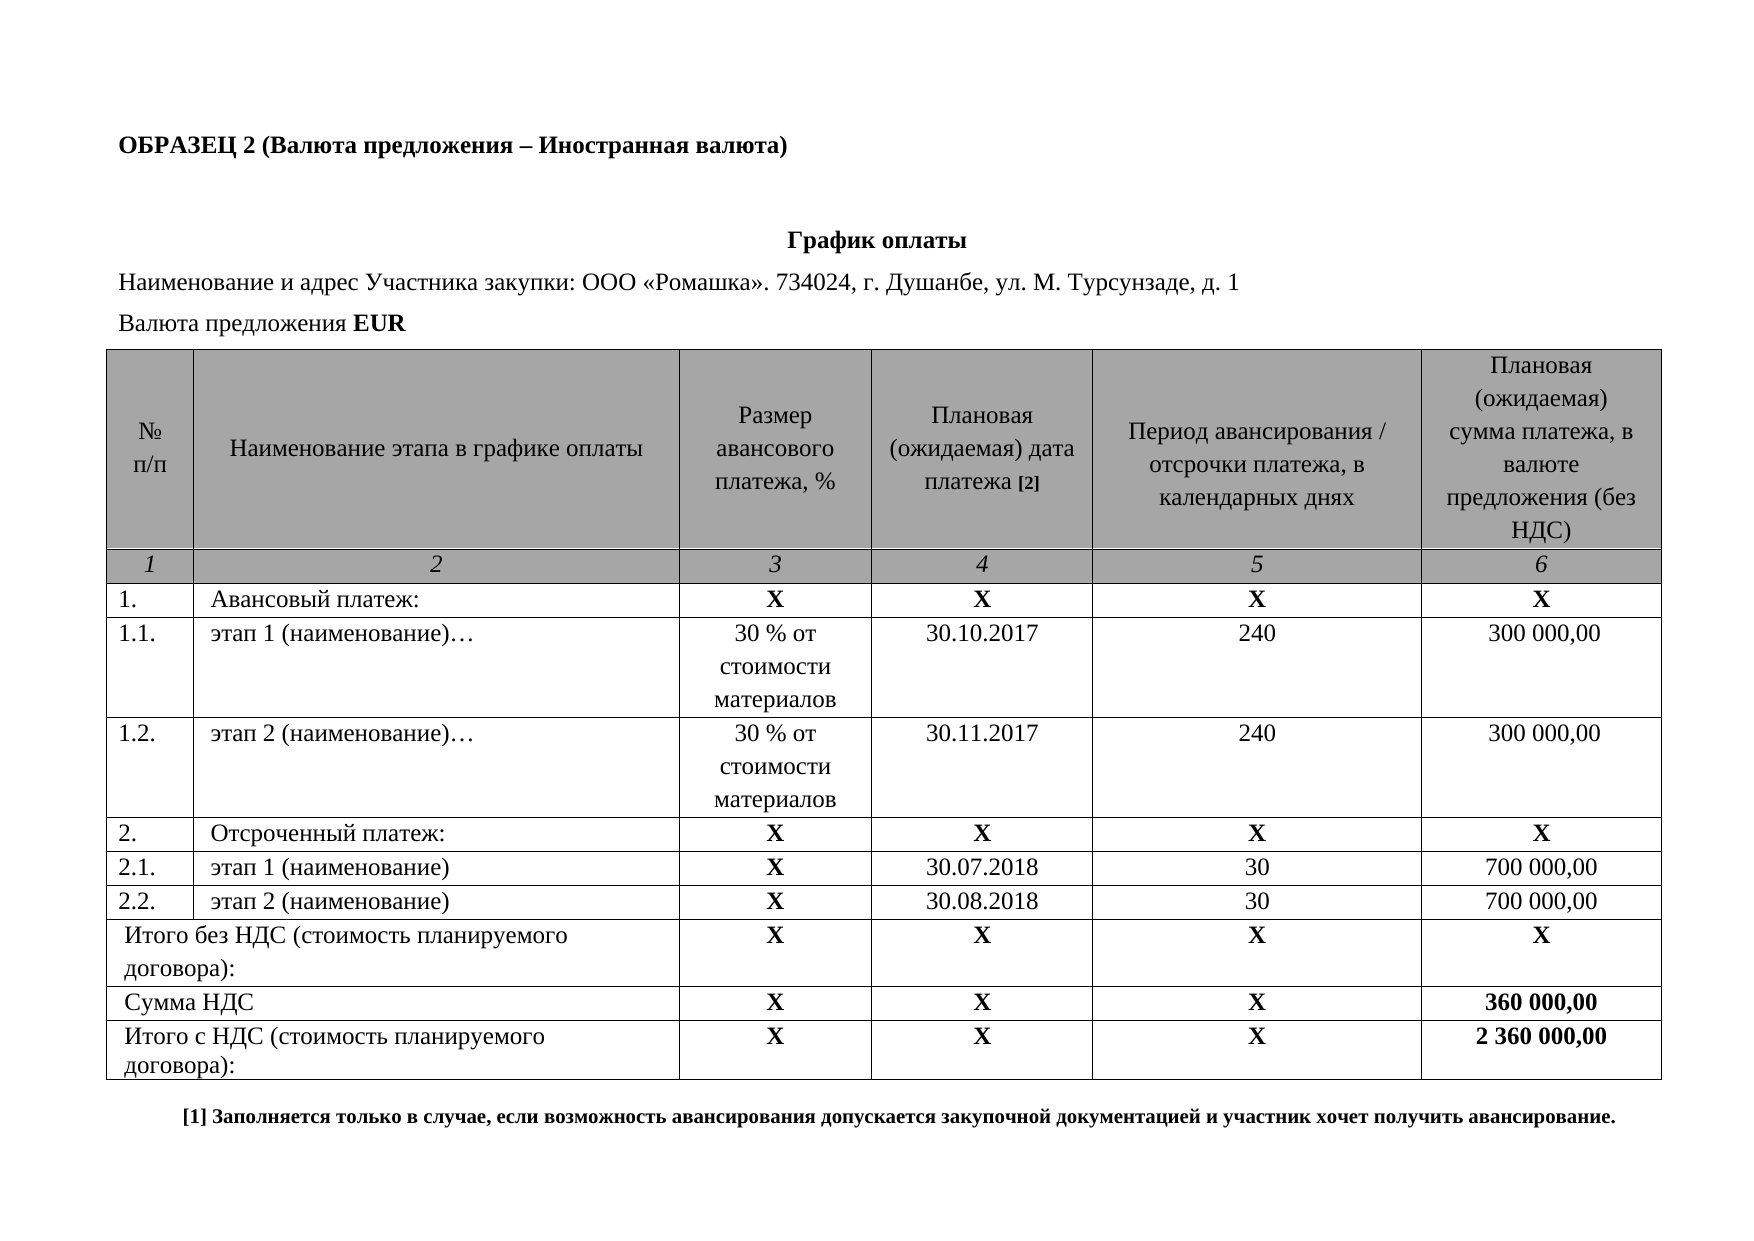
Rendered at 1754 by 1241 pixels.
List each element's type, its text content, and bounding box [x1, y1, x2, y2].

table_cell 1. [107, 584, 193, 617]
table_cell X [1093, 584, 1421, 617]
table_cell X [1093, 818, 1421, 851]
table_cell X [680, 852, 871, 885]
table_header Размер авансового платежа, % [680, 350, 871, 548]
table_cell Сумма НДС [107, 987, 679, 1020]
table_cell X [872, 1021, 1092, 1079]
table_cell этап 1 (наименование) [194, 852, 679, 885]
table_cell этап 2 (наименование)… [194, 718, 679, 817]
table_cell 1.1. [107, 618, 193, 717]
table_cell Итого с НДС (стоимость планируемого договора): [107, 1021, 679, 1079]
table_cell 30 [1093, 886, 1421, 919]
table_cell X [1093, 1021, 1421, 1079]
table_cell Авансовый платеж: [194, 584, 679, 617]
table_cell X [680, 886, 871, 919]
table_cell 700 000,00 [1422, 852, 1661, 885]
table_cell 30.08.2018 [872, 886, 1092, 919]
table_header № п/п [107, 350, 193, 548]
table_cell этап 1 (наименование)… [194, 618, 679, 717]
table_cell 6 [1422, 550, 1661, 583]
table_cell 240 [1093, 618, 1421, 717]
table_header Плановая (ожидаемая) сумма платежа, в валюте предложения (без НДС) [1422, 350, 1661, 548]
table_cell X [1093, 920, 1421, 986]
table_cell Итого без НДС (стоимость планируемого договора): [107, 920, 679, 986]
table_cell 700 000,00 [1422, 886, 1661, 919]
table_cell 300 000,00 [1422, 718, 1661, 817]
table_cell 30 [1093, 852, 1421, 885]
table_cell Отсроченный платеж: [194, 818, 679, 851]
table_cell 30.11.2017 [872, 718, 1092, 817]
text Наименование и адрес Участника закупки: ООО «Ромашка». 734024, г. Душанбе, ул. М. Турсунзаде, д. 1 [118, 267, 1636, 296]
table_cell X [1422, 818, 1661, 851]
table_cell 1 [107, 550, 193, 583]
table_cell 2 [194, 550, 679, 583]
table_cell X [1422, 920, 1661, 986]
table_cell X [680, 987, 871, 1020]
table_cell X [872, 920, 1092, 986]
table_cell 2 360 000,00 [1422, 1021, 1661, 1079]
table_cell X [680, 584, 871, 617]
table_cell X [680, 818, 871, 851]
table_cell 1.2. [107, 718, 193, 817]
table_cell 5 [1093, 550, 1421, 583]
table_cell X [1093, 987, 1421, 1020]
table_cell 300 000,00 [1422, 618, 1661, 717]
table_cell 30.10.2017 [872, 618, 1092, 717]
table_header Наименование этапа в графике оплаты [194, 350, 679, 548]
table_cell 30.07.2018 [872, 852, 1092, 885]
table_cell X [1422, 584, 1661, 617]
text Валюта предложения EUR [118, 308, 1636, 337]
table_header Плановая (ожидаемая) дата платежа [2] [872, 350, 1092, 548]
table_cell 2. [107, 818, 193, 851]
table_cell этап 2 (наименование) [194, 886, 679, 919]
table_cell 2.2. [107, 886, 193, 919]
table_cell 30 % от стоимости материалов [680, 618, 871, 717]
table_cell X [872, 987, 1092, 1020]
table_cell 360 000,00 [1422, 987, 1661, 1020]
text График оплаты [118, 226, 1636, 254]
text [1] Заполняется только в случае, если возможность авансирования допускается закупочной документацией и участник хочет получить авансирование. [118, 1104, 1636, 1128]
table_cell X [680, 1021, 871, 1079]
table_cell 30 % от стоимости материалов [680, 718, 871, 817]
table_cell 2.1. [107, 852, 193, 885]
table_cell 4 [872, 550, 1092, 583]
table_cell X [680, 920, 871, 986]
table_header Период авансирования / отсрочки платежа, в календарных днях [1093, 350, 1421, 548]
text ОБРАЗЕЦ 2 (Валюта предложения – Иностранная валюта) [118, 131, 1636, 159]
table_cell 3 [680, 550, 871, 583]
table_cell X [872, 584, 1092, 617]
table_cell X [872, 818, 1092, 851]
table_cell 240 [1093, 718, 1421, 817]
